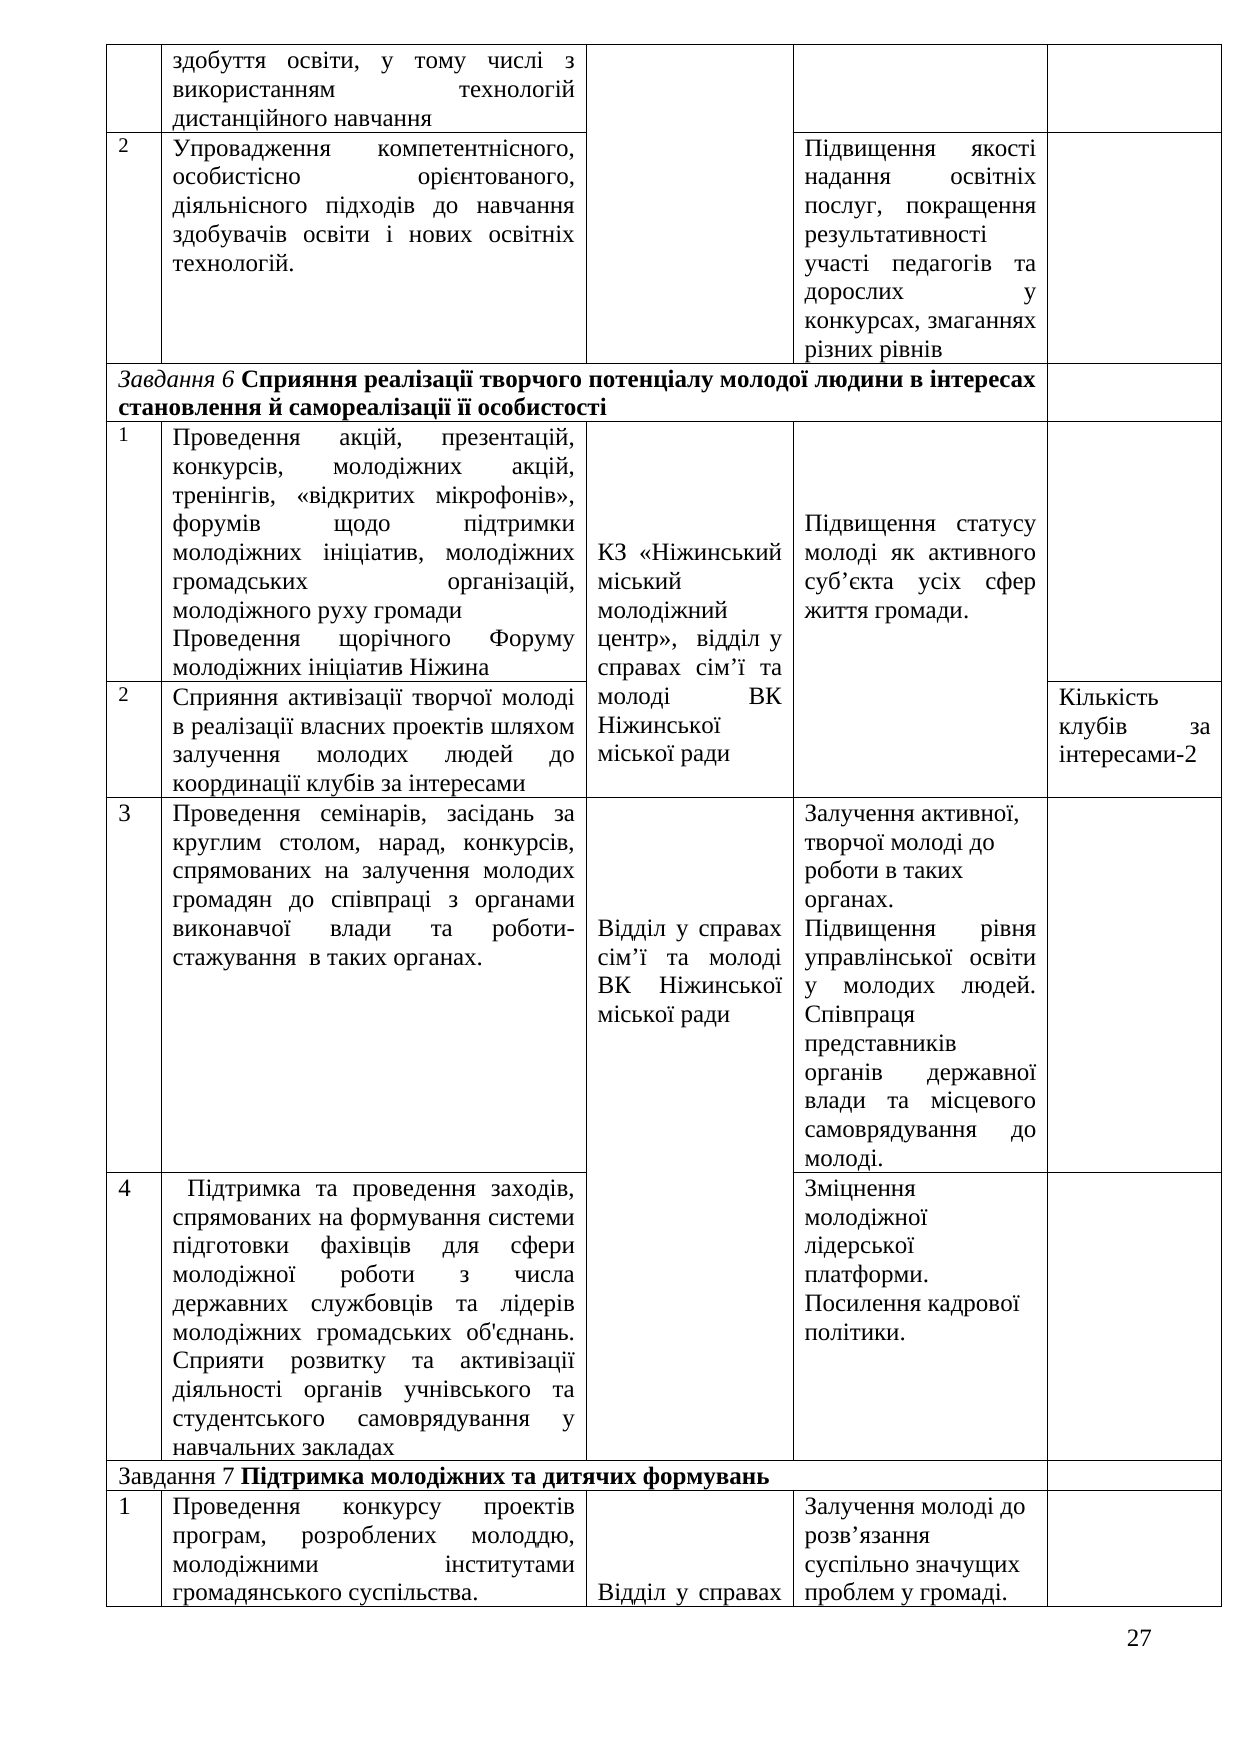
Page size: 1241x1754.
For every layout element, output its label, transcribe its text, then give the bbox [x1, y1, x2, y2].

table_cell Упровадження компетентнісного, особистісно орієнтованого, діяльнісного підходів до навчання здобувачів освіти і нових освітніх технологій. [162, 133, 586, 363]
table_cell Підвищення статусу молоді як активного суб’єкта усіх сфер життя громади. [794, 422, 1047, 797]
table_cell Підтримка та проведення заходів, спрямованих на формування системи підготовки фахівців для сфери молодіжної роботи з числа державних службовців та лідерів молодіжних громадських об'єднань. Сприяти розвитку та активізації діяльності органів учнівського та студентського самоврядування у навчальних закладах [162, 1173, 586, 1460]
table_cell [1048, 798, 1221, 1172]
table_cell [162, 1491, 586, 1606]
table_cell Зміцнення молодіжної лідерської платформи. Посилення кадрової політики. [794, 1173, 1047, 1460]
table_cell КЗ «Ніжинський міський молодіжний центр», відділ у справах сім’ї та молоді ВК Ніжинської міської ради [587, 422, 793, 797]
table_cell Завдання 7 Підтримка молодіжних та дитячих формувань [107, 1461, 1047, 1490]
table_cell Сприяння активізації творчої молоді в реалізації власних проектів шляхом залучення молодих людей до координації клубів за інтересами [162, 682, 586, 797]
table_cell Проведення семінарів, засідань за круглим столом, нарад, конкурсів, спрямованих на залучення молодих громадян до співпраці з органами виконавчої влади та роботи-стажування в таких органах. [162, 798, 586, 1172]
table_cell [1048, 45, 1221, 132]
table_cell Підвищення якості надання освітніх послуг, покращення результативності участі педагогів та дорослих у конкурсах, змаганнях різних рівнів [794, 133, 1047, 363]
table_cell 2 [107, 133, 161, 363]
table_cell Кількість клубів за інтересами-2 [1048, 682, 1221, 797]
table_cell [1048, 364, 1221, 421]
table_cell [794, 45, 1047, 132]
table_cell 1 [107, 1491, 161, 1606]
table_cell Завдання 6 Сприяння реалізації творчого потенціалу молодої людини в інтересах становлення й самореалізації її особистості [107, 364, 1047, 421]
table_cell 4 [107, 1173, 161, 1460]
table_cell Залучення активної, творчої молоді до роботи в таких органах. Підвищення рівня управлінської освіти у молодих людей. Співпраця представників органів державної влади та місцевого самоврядування до молоді. [794, 798, 1047, 1172]
table_cell Відділ у справах сім’ї та молоді ВК Ніжинської міської ради [587, 798, 793, 1460]
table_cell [587, 45, 793, 363]
table_cell 3 [107, 798, 161, 1172]
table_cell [162, 45, 586, 132]
table_cell [1048, 422, 1221, 681]
table_cell 2 [107, 682, 161, 797]
table_cell Проведення акцій, презентацій, конкурсів, молодіжних акцій, тренінгів, «відкритих мікрофонів», форумів щодо підтримки молодіжних ініціатив, молодіжних громадських організацій, молодіжного руху громади Проведення щорічного Форуму молодіжних ініціатив Ніжина [162, 422, 586, 681]
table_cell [587, 1491, 793, 1606]
table_cell 1 [107, 45, 161, 132]
table_cell [1048, 1491, 1221, 1606]
table_cell [1048, 133, 1221, 363]
table_cell 1 [107, 422, 161, 681]
table_cell [1048, 1461, 1221, 1490]
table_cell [794, 1491, 1047, 1606]
table_cell [1048, 1173, 1221, 1460]
